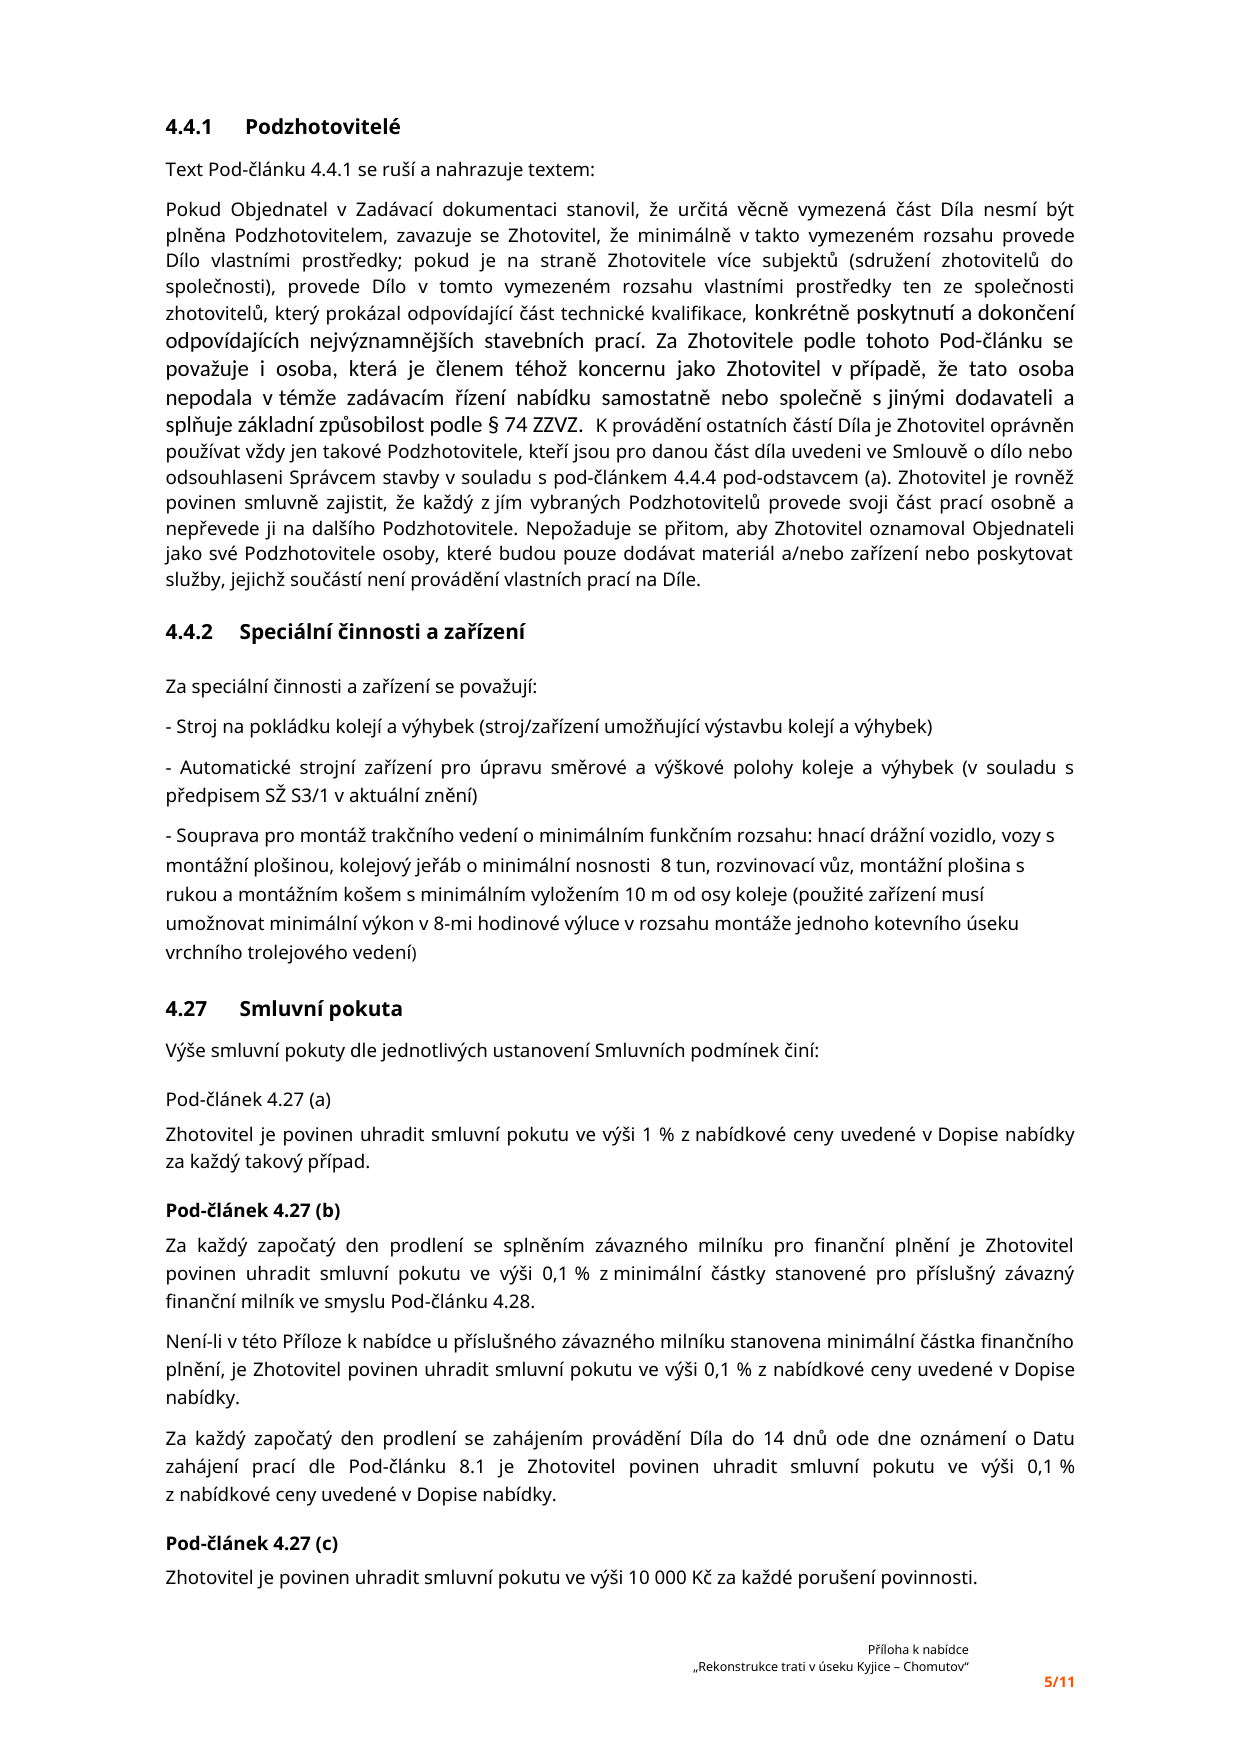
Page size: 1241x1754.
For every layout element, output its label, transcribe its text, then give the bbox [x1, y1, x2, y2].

text - Stroj na pokládku kolejí a výhybek (stroj/zařízení umožňující výstavbu kolejí a výhybek) [165, 713, 1075, 739]
text 4.4.1 Podzhotovitelé [165, 112, 1075, 141]
text Pod-článek 4.27 (a) [165, 1087, 1075, 1112]
text - Souprava pro montáž trakčního vedení o minimálním funkčním rozsahu: hnací drážní vozidlo, vozy s montážní plošinou, kolejový jeřáb o minimální nosnosti 8 tun, rozvinovací vůz, montážní plošina s rukou a montážním košem s minimálním vyložením 10 m od osy koleje (použité zařízení musí umožnovat minimální výkon v 8-mi hodinové výluce v rozsahu montáže jednoho kotevního úseku vrchního trolejového vedení) [165, 823, 1075, 965]
text Za každý započatý den prodlení se splněním závazného milníku pro finanční plnění je Zhotovitel povinen uhradit smluvní pokutu ve výši 0,1 % z minimální částky stanovené pro příslušný závazný finanční milník ve smyslu Pod-článku 4.28. [165, 1232, 1075, 1313]
text Výše smluvní pokuty dle jednotlivých ustanovení Smluvních podmínek činí: [165, 1038, 1075, 1063]
text Pod-článek 4.27 (c) [165, 1530, 1075, 1556]
text - Automatické strojní zařízení pro úpravu směrové a výškové polohy koleje a výhybek (v souladu s předpisem SŽ S3/1 v aktuální znění) [165, 754, 1075, 808]
text Zhotovitel je povinen uhradit smluvní pokutu ve výši 1 % z nabídkové ceny uvedené v Dopise nabídky za každý takový případ. [165, 1121, 1075, 1174]
text Za speciální činnosti a zařízení se považují: [165, 673, 1075, 698]
text Zhotovitel je povinen uhradit smluvní pokutu ve výši 10 000 Kč za každé porušení povinnosti. [165, 1564, 1075, 1590]
text Pod-článek 4.27 (b) [165, 1198, 1075, 1223]
text Za každý započatý den prodlení se zahájením provádění Díla do 14 dnů ode dne oznámení o Datu zahájení prací dle Pod-článku 8.1 je Zhotovitel povinen uhradit smluvní pokutu ve výši 0,1 % z nabídkové ceny uvedené v Dopise nabídky. [165, 1425, 1075, 1507]
text 4.27 Smluvní pokuta [165, 994, 1075, 1022]
text Text Pod-článku 4.4.1 se ruší a nahrazuje textem: [165, 156, 1075, 181]
text Není-li v této Příloze k nabídce u příslušného závazného milníku stanovena minimální částka finančního plnění, je Zhotovitel povinen uhradit smluvní pokutu ve výši 0,1 % z nabídkové ceny uvedené v Dopise nabídky. [165, 1328, 1075, 1410]
text Pokud Objednatel v Zadávací dokumentaci stanovil, že určitá věcně vymezená část Díla nesmí být plněna Podzhotovitelem, zavazuje se Zhotovitel, že minimálně v takto vymezeném rozsahu provede Dílo vlastními prostředky; pokud je na straně Zhotovitele více subjektů (sdružení zhotovitelů do společnosti), provede Dílo v tomto vymezeném rozsahu vlastními prostředky ten ze společnosti zhotovitelů, který prokázal odpovídající část technické kvalifikace, konkrétně poskytnutí a dokončení odpovídajících nejvýznamnějších stavebních prací. Za Zhotovitele podle tohoto Pod-článku se považuje i osoba, která je členem téhož koncernu jako Zhotovitel v případě, že tato osoba nepodala v témže zadávacím řízení nabídku samostatně nebo společně s jinými dodavateli a splňuje základní způsobilost podle § 74 ZZVZ. K provádění ostatních částí Díla je Zhotovitel oprávněn používat vždy jen takové Podzhotovitele, kteří jsou pro danou část díla uvedeni ve Smlouvě o dílo nebo odsouhlaseni Správcem stavby v souladu s pod-článkem 4.4.4 pod-odstavcem (a). Zhotovitel je rovněž povinen smluvně zajistit, že každý z jím vybraných Podzhotovitelů provede svoji část prací osobně a nepřevede ji na dalšího Podzhotovitele. Nepožaduje se přitom, aby Zhotovitel oznamoval Objednateli jako své Podzhotovitele osoby, které budou pouze dodávat materiál a/nebo zařízení nebo poskytovat služby, jejichž součástí není provádění vlastních prací na Díle. [165, 196, 1075, 592]
text 4.4.2 Speciální činnosti a zařízení [165, 617, 1075, 645]
